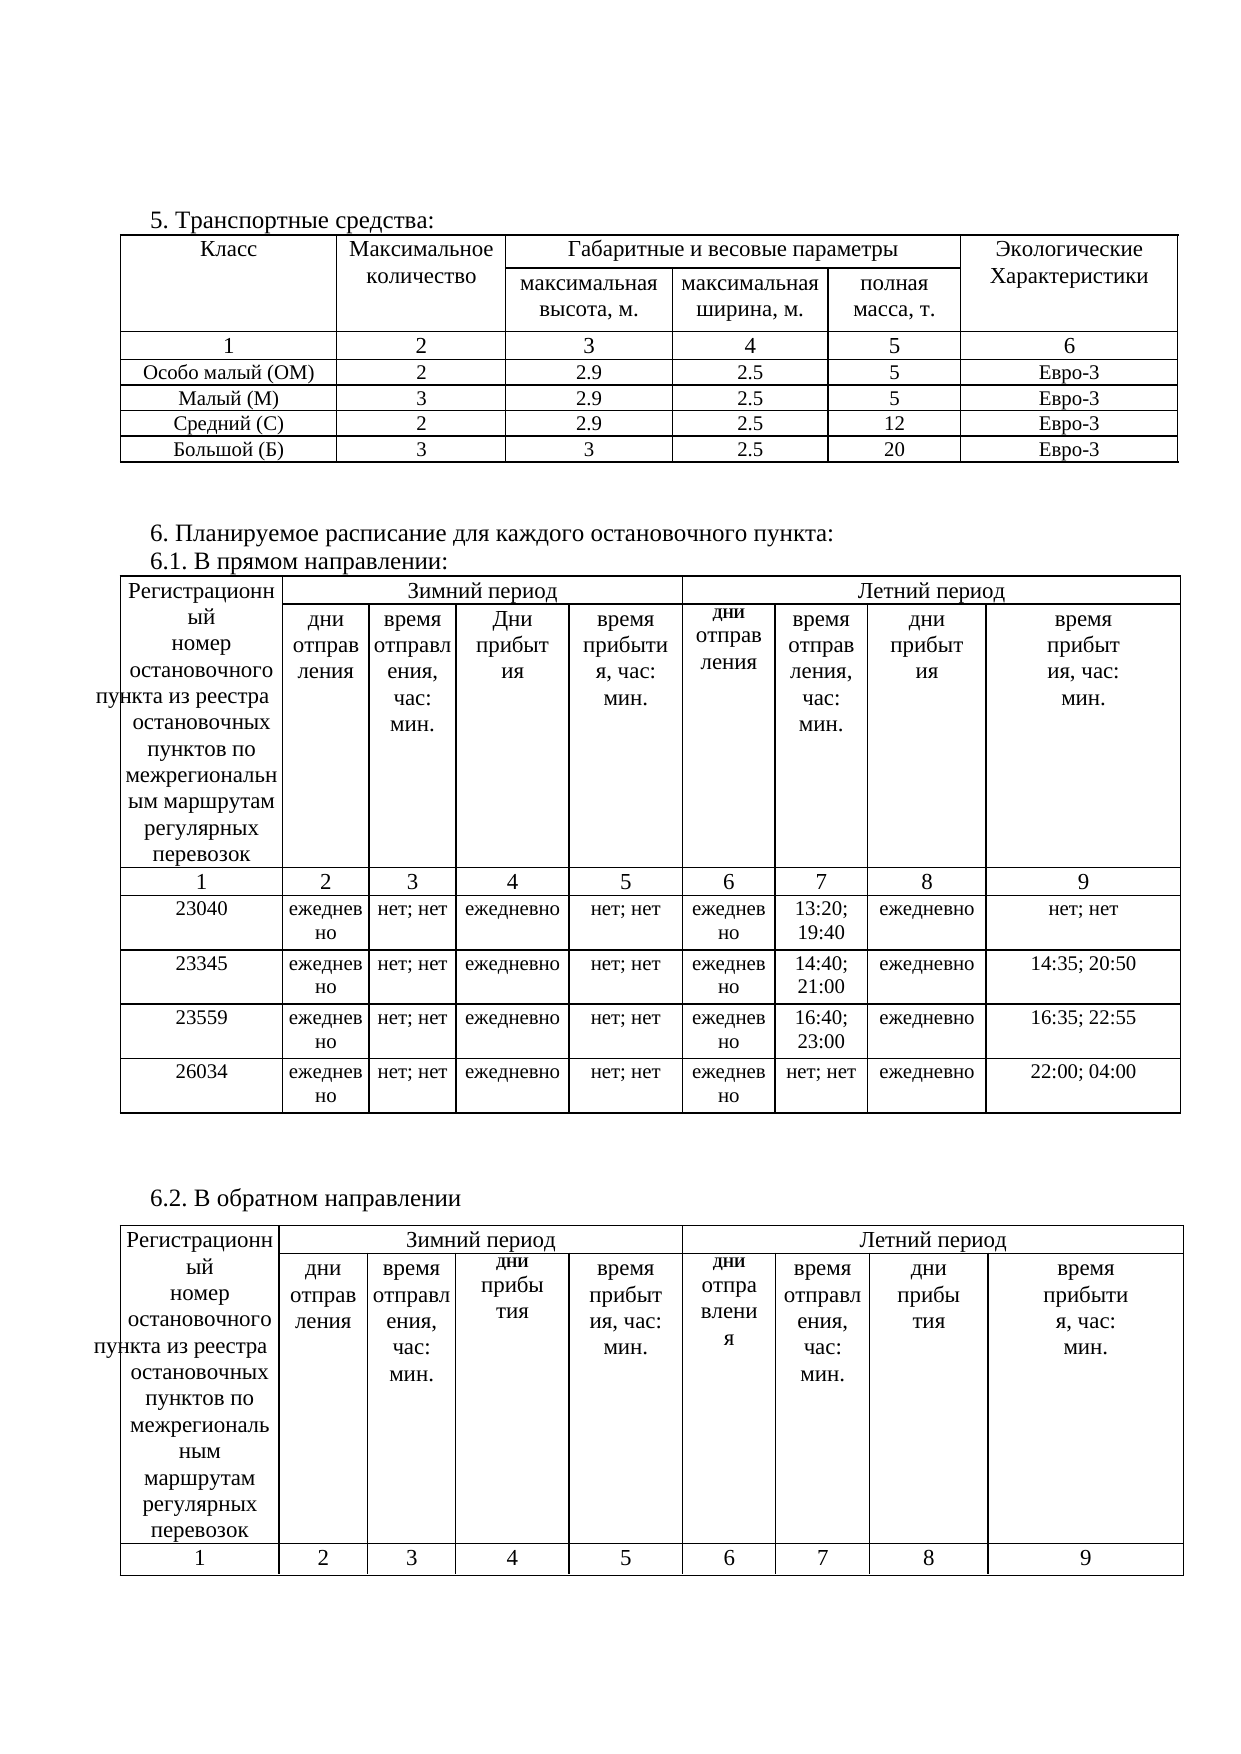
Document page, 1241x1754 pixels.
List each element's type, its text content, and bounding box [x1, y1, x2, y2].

table_cell 2.9 [506, 386, 672, 410]
table_cell ежедневно [457, 951, 568, 1003]
table_cell 7 [776, 868, 867, 894]
table_cell 7 [776, 1544, 869, 1574]
table_cell 2 [337, 411, 505, 435]
table_cell Дни прибыт ия [457, 605, 568, 867]
table_cell 23040 [121, 896, 282, 949]
table_cell нет; нет [570, 1005, 682, 1058]
table_cell ежедневно [868, 896, 985, 949]
table_cell 1 [121, 1544, 278, 1574]
table_cell 9 [987, 868, 1180, 894]
table_cell ежедневно [683, 1059, 774, 1112]
table_cell ежедневно [868, 1005, 985, 1058]
table_cell 26034 [121, 1059, 282, 1112]
table_cell время прибыти я, час: мин. [570, 605, 682, 867]
table_header Летний период [683, 1226, 1183, 1253]
table_cell дни отправ ления [280, 1254, 367, 1543]
table_header Максимальное количество [337, 236, 505, 331]
table_cell 8 [870, 1544, 987, 1574]
table_cell 5 [829, 386, 960, 410]
table_cell ежедневно [283, 1005, 368, 1058]
table_cell 23345 [121, 951, 282, 1003]
table_cell 2.5 [673, 386, 827, 410]
table_cell 23559 [121, 1005, 282, 1058]
table_cell 5 [570, 868, 682, 894]
table_cell 4 [457, 868, 568, 894]
table_cell 5 [570, 1544, 682, 1574]
table_cell нет; нет [570, 951, 682, 1003]
table_header Зимний период [283, 577, 682, 603]
table_cell 13:20; 19:40 [776, 896, 867, 949]
table_cell Малый (М) [121, 386, 336, 410]
table_cell ежедневно [868, 1059, 985, 1112]
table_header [121, 1226, 278, 1543]
table_cell ежедневно [283, 896, 368, 949]
table_cell Особо малый (ОМ) [121, 360, 336, 384]
table_cell полная масса, т. [829, 269, 960, 331]
table_cell Евро-3 [961, 386, 1177, 410]
table_cell 14:40; 21:00 [776, 951, 867, 1003]
table_cell 1 [121, 332, 336, 358]
table_cell время отправл ения, час: мин. [368, 1254, 455, 1543]
table_cell 3 [506, 437, 672, 461]
table_cell нет; нет [370, 1005, 455, 1058]
table_cell 2.5 [673, 437, 827, 461]
table_cell 4 [456, 1544, 568, 1574]
table_cell 16:40; 23:00 [776, 1005, 867, 1058]
table_cell 20 [829, 437, 960, 461]
table_cell время прибыт ия, час: мин. [570, 1254, 682, 1543]
table_cell 3 [337, 386, 505, 410]
table_cell ежедневно [283, 1059, 368, 1112]
table_cell нет; нет [370, 951, 455, 1003]
table_cell 2.5 [673, 411, 827, 435]
table_cell 12 [829, 411, 960, 435]
text 6.2. В обратном направлении [150, 1183, 1090, 1212]
table_cell ДНИ отпра влени я [683, 1254, 775, 1543]
table_cell 14:35; 20:50 [987, 951, 1180, 1003]
table_cell 2.9 [506, 411, 672, 435]
table_cell Средний (С) [121, 411, 336, 435]
table_cell ДНИ отправ ления [683, 605, 774, 867]
table_cell ежедневно [457, 1059, 568, 1112]
table_cell время прибыти я, час: мин. [989, 1254, 1183, 1543]
table_cell 8 [868, 868, 985, 894]
table_cell 1 [121, 868, 282, 894]
table_cell 2 [337, 332, 505, 358]
text 5. Транспортные средства: [150, 205, 1090, 234]
table_header Летний период [683, 577, 1180, 603]
text 6.1. В прямом направлении: [150, 546, 1090, 575]
table_cell максимальная высота, м. [506, 269, 672, 331]
table_header Зимний период [280, 1226, 682, 1253]
table_cell Евро-3 [961, 437, 1177, 461]
table_cell ежедневно [683, 896, 774, 949]
table_cell 2 [280, 1544, 367, 1574]
table_cell нет; нет [570, 896, 682, 949]
table_cell 3 [506, 332, 672, 358]
table_cell 6 [961, 332, 1177, 358]
text 6. Планируемое расписание для каждого остановочного пункта: [150, 518, 1090, 546]
table_cell 3 [337, 437, 505, 461]
table_cell ДНИ прибы тия [456, 1254, 568, 1543]
table_cell время отправл ения, час: мин. [776, 1254, 869, 1543]
table_cell 6 [683, 868, 774, 894]
table_cell максимальная ширина, м. [673, 269, 827, 331]
table_cell ежедневно [683, 1005, 774, 1058]
table_cell 2 [283, 868, 368, 894]
table_cell время прибыт ия, час: мин. [987, 605, 1180, 867]
table_cell 3 [368, 1544, 455, 1574]
table_cell 22:00; 04:00 [987, 1059, 1180, 1112]
table_cell 2 [337, 360, 505, 384]
table_cell нет; нет [776, 1059, 867, 1112]
table_cell нет; нет [570, 1059, 682, 1112]
table_cell дни отправ ления [283, 605, 368, 867]
table_cell 2.9 [506, 360, 672, 384]
table_cell Евро-3 [961, 411, 1177, 435]
table_cell 16:35; 22:55 [987, 1005, 1180, 1058]
table_header Регистрационный номер остановочного пункта из реестра остановочных пунктов по межрегиональным маршрутам регулярных перевозок [121, 577, 282, 867]
table_cell нет; нет [987, 896, 1180, 949]
table_cell Евро-3 [961, 360, 1177, 384]
table_cell 4 [673, 332, 827, 358]
table_cell ежедневно [283, 951, 368, 1003]
table_cell 3 [370, 868, 455, 894]
table_cell 5 [829, 332, 960, 358]
table_header Экологические Характеристики [961, 236, 1177, 331]
table_cell дни прибы тия [870, 1254, 987, 1543]
table_header Класс [121, 236, 336, 331]
table_cell время отправл ения, час: мин. [370, 605, 455, 867]
table_cell ежедневно [868, 951, 985, 1003]
table_cell ежедневно [457, 1005, 568, 1058]
table_header Габаритные и весовые параметры [506, 236, 960, 267]
table_cell Большой (Б) [121, 437, 336, 461]
table_cell нет; нет [370, 896, 455, 949]
table_cell 5 [829, 360, 960, 384]
table_cell ежедневно [683, 951, 774, 1003]
table_cell время отправ ления, час: мин. [776, 605, 867, 867]
table_cell 9 [989, 1544, 1183, 1574]
table_cell 6 [683, 1544, 775, 1574]
table_cell дни прибыт ия [868, 605, 985, 867]
table_cell нет; нет [370, 1059, 455, 1112]
table_cell 2.5 [673, 360, 827, 384]
table_cell ежедневно [457, 896, 568, 949]
